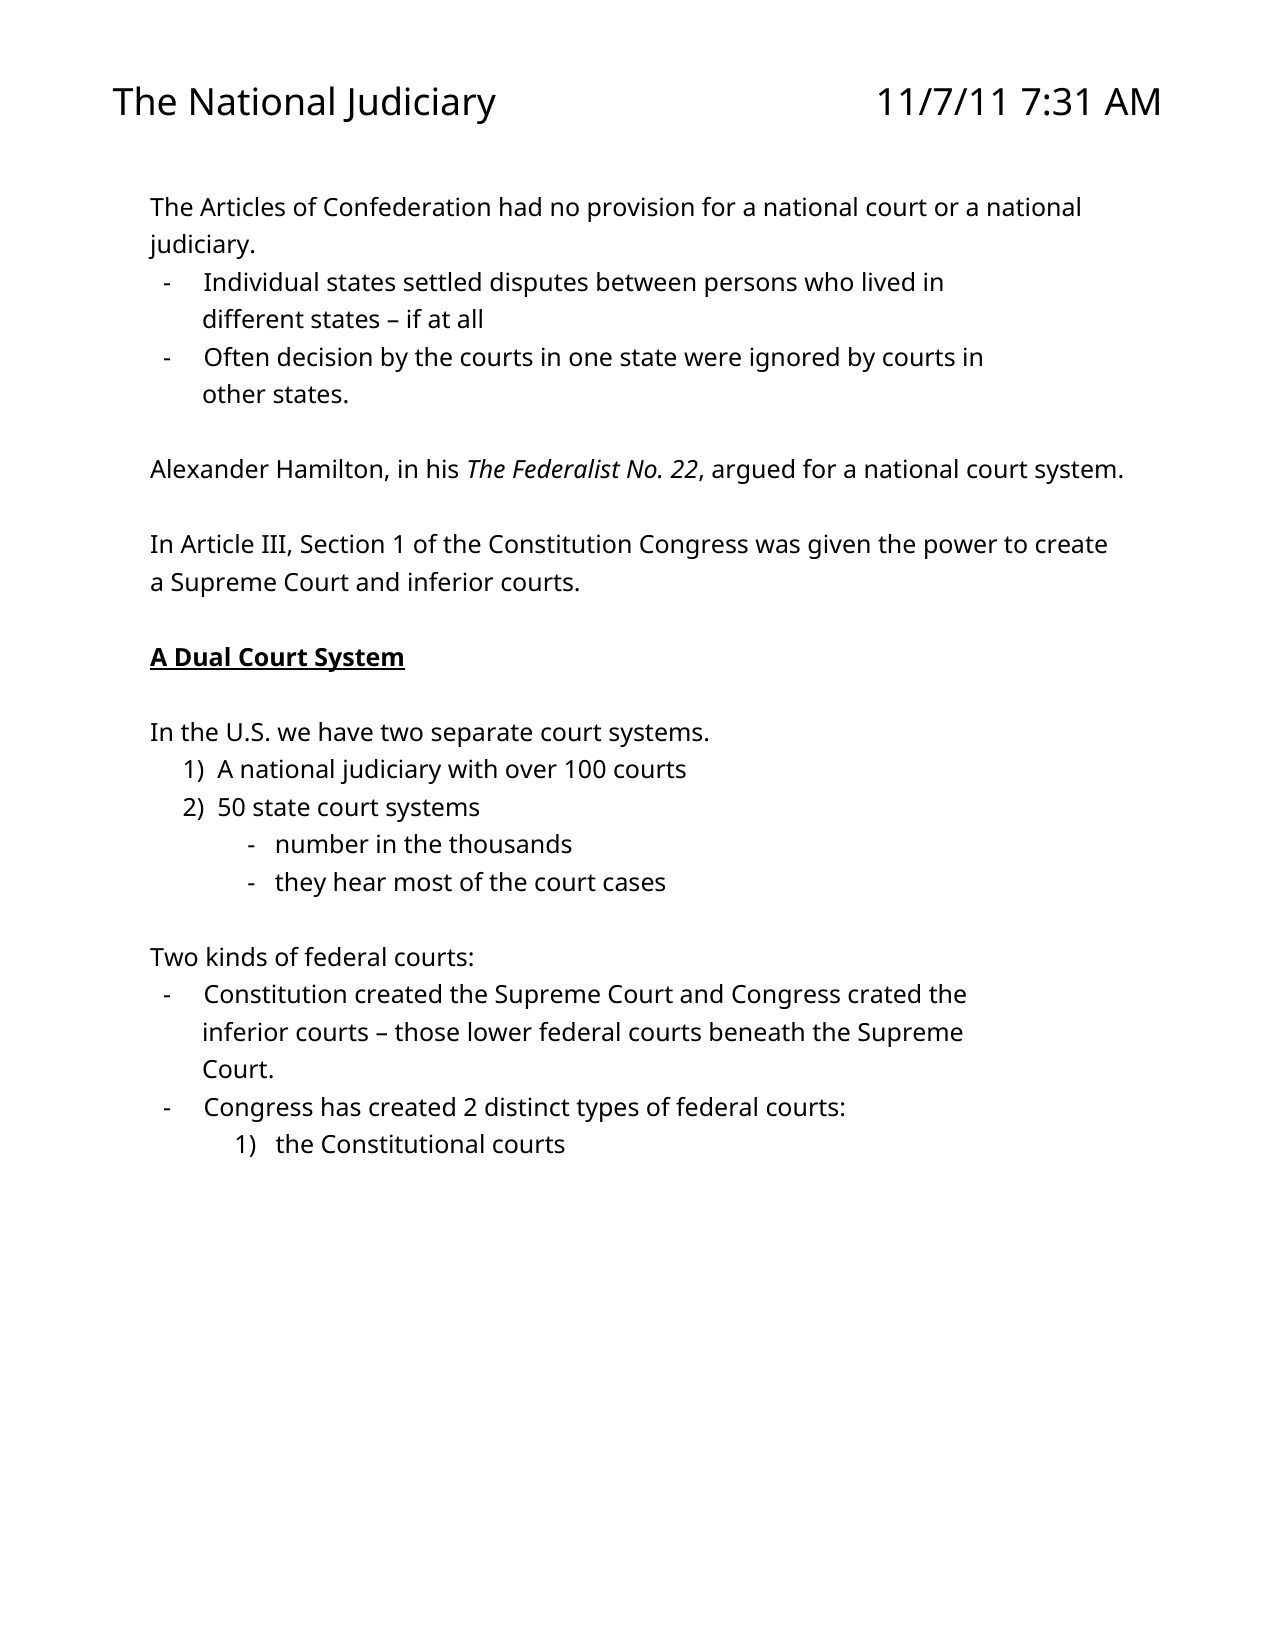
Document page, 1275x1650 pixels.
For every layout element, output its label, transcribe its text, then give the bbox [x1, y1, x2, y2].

text other states. [150, 375, 1125, 412]
text Alexander Hamilton, in his The Federalist No. 22, argued for a national court system. [150, 450, 1125, 487]
text - number in the thousands [150, 825, 1125, 862]
text - they hear most of the court cases [150, 862, 1125, 900]
text different states – if at all [150, 300, 1125, 337]
text In Article III, Section 1 of the Constitution Congress was given the power to create a Supreme Court and inferior courts. [150, 525, 1125, 600]
text Two kinds of federal courts: [150, 937, 1125, 975]
text - Individual states settled disputes between persons who lived in [150, 262, 1125, 300]
text 1) the Constitutional courts [150, 1125, 1125, 1162]
text A Dual Court System [150, 637, 1125, 675]
text In the U.S. we have two separate court systems. [150, 712, 1125, 750]
text The Articles of Confederation had no provision for a national court or a national judiciary. [150, 187, 1125, 262]
text 2) 50 state court systems [150, 787, 1125, 825]
text Court. [150, 1050, 1125, 1087]
text 1) A national judiciary with over 100 courts [150, 750, 1125, 787]
text - Constitution created the Supreme Court and Congress crated the [150, 975, 1125, 1012]
text - Congress has created 2 distinct types of federal courts: [150, 1087, 1125, 1125]
text inferior courts – those lower federal courts beneath the Supreme [150, 1012, 1125, 1050]
text - Often decision by the courts in one state were ignored by courts in [150, 337, 1125, 375]
